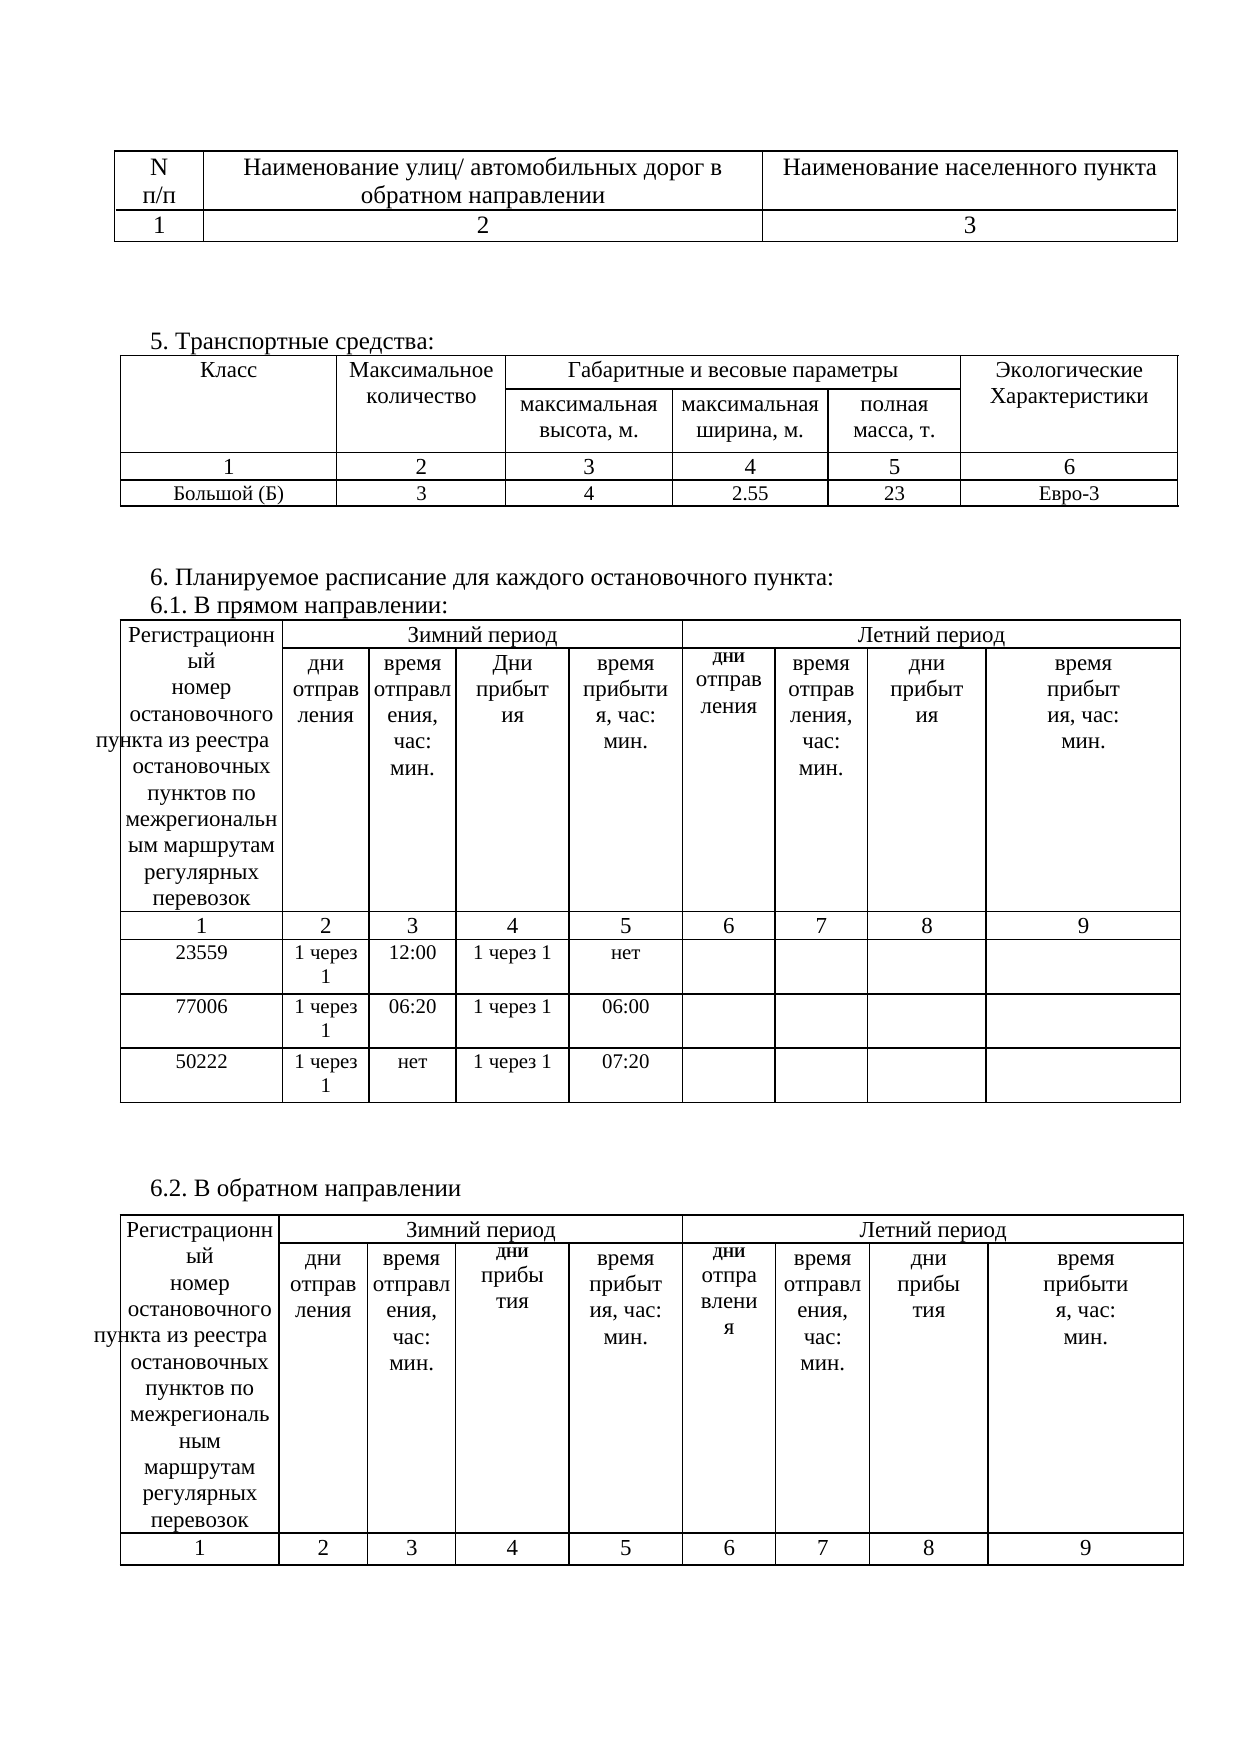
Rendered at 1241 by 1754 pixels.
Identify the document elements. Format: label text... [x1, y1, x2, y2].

table_cell 3 [370, 912, 455, 938]
table_cell 2 [337, 453, 505, 479]
table_cell 2.55 [673, 481, 827, 505]
table_cell [776, 940, 867, 993]
table_header Максимальное количество [337, 356, 505, 451]
table_cell 7 [776, 912, 867, 938]
table_cell время отправл ения, час: мин. [370, 649, 455, 911]
table_cell 3 [368, 1534, 455, 1564]
table_header Зимний период [283, 621, 682, 647]
table_header Класс [121, 356, 336, 451]
table_cell [776, 1049, 867, 1102]
table_cell 6 [683, 1534, 775, 1564]
table_cell 4 [456, 1534, 568, 1564]
table_cell нет [570, 940, 682, 993]
table_cell [683, 995, 774, 1047]
table_cell 9 [987, 912, 1180, 938]
table_header Летний период [683, 1216, 1183, 1242]
table_cell 50222 [121, 1049, 282, 1102]
table_cell 1 через 1 [283, 940, 368, 993]
table_cell 4 [457, 912, 568, 938]
table_cell время отправл ения, час: мин. [368, 1244, 455, 1532]
table_cell время прибыти я, час: мин. [570, 649, 682, 911]
table_cell Дни прибыт ия [457, 649, 568, 911]
table_cell 23559 [121, 940, 282, 993]
text 6.2. В обратном направлении [150, 1173, 1090, 1202]
table_cell 1 [115, 210, 203, 241]
table_cell 6 [683, 912, 774, 938]
table_cell 3 [337, 481, 505, 505]
table_cell 2 [283, 912, 368, 938]
table_cell 23 [829, 481, 960, 505]
table_cell Большой (Б) [121, 481, 336, 505]
table_cell [987, 940, 1180, 993]
table_cell время отправ ления, час: мин. [776, 649, 867, 911]
table_cell дни прибыт ия [868, 649, 985, 911]
table_header Наименование улиц/ автомобильных дорог в обратном направлении [204, 152, 762, 209]
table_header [121, 1216, 278, 1532]
table_cell [868, 1049, 985, 1102]
table_cell 1 через 1 [283, 995, 368, 1047]
text 6. Планируемое расписание для каждого остановочного пункта: [150, 562, 1090, 590]
table_cell ДНИ отпра влени я [683, 1244, 775, 1532]
table_cell [987, 995, 1180, 1047]
table_cell [683, 940, 774, 993]
table_cell 1 через 1 [457, 1049, 568, 1102]
table_cell [868, 995, 985, 1047]
table_cell [776, 995, 867, 1047]
table_cell [987, 1049, 1180, 1102]
table_cell 1 через 1 [283, 1049, 368, 1102]
table_cell 5 [570, 1534, 682, 1564]
table_cell 2 [280, 1534, 367, 1564]
table_header Экологические Характеристики [961, 356, 1177, 451]
text 5. Транспортные средства: [150, 326, 1090, 355]
table_cell 3 [763, 209, 1177, 241]
table_cell ДНИ прибы тия [456, 1244, 568, 1532]
table_cell дни отправ ления [280, 1244, 367, 1532]
table_header Наименование населенного пункта [763, 152, 1177, 209]
table_cell 1 [121, 453, 336, 479]
table_cell 06:00 [570, 995, 682, 1047]
table_header Габаритные и весовые параметры [506, 356, 960, 388]
table_cell 1 через 1 [457, 995, 568, 1047]
table_cell 1 через 1 [457, 940, 568, 993]
table_cell нет [370, 1049, 455, 1102]
table_cell 4 [506, 481, 672, 505]
table_cell 07:20 [570, 1049, 682, 1102]
table_cell [683, 1049, 774, 1102]
table_cell 12:00 [370, 940, 455, 993]
table_cell 2 [204, 211, 762, 241]
text 6.1. В прямом направлении: [150, 590, 1090, 619]
table_cell время прибыт ия, час: мин. [570, 1244, 682, 1532]
table_cell время прибыти я, час: мин. [989, 1244, 1183, 1532]
table_cell максимальная ширина, м. [673, 390, 827, 451]
table_cell 8 [870, 1534, 987, 1564]
table_header Регистрационный номер остановочного пункта из реестра остановочных пунктов по межрегиональным маршрутам регулярных перевозок [121, 621, 282, 911]
table_header Зимний период [280, 1216, 682, 1242]
table_header Летний период [683, 621, 1180, 647]
table_cell дни прибы тия [870, 1244, 987, 1532]
table_cell 1 [121, 1534, 278, 1564]
table_cell 9 [989, 1534, 1183, 1564]
table_cell 8 [868, 912, 985, 938]
table_cell [868, 940, 985, 993]
table_cell Евро-3 [961, 481, 1177, 505]
table_cell 4 [673, 453, 827, 479]
table_cell 7 [776, 1534, 869, 1564]
table_cell ДНИ отправ ления [683, 649, 774, 911]
table_cell 3 [506, 453, 672, 479]
table_cell 6 [961, 453, 1177, 479]
table_header N п/п [115, 152, 203, 209]
table_cell дни отправ ления [283, 649, 368, 911]
table_cell 06:20 [370, 995, 455, 1047]
table_cell время отправл ения, час: мин. [776, 1244, 869, 1532]
table_cell 5 [829, 453, 960, 479]
table_cell 77006 [121, 995, 282, 1047]
table_cell максимальная высота, м. [506, 390, 672, 451]
table_cell 1 [121, 912, 282, 938]
table_cell полная масса, т. [829, 390, 960, 451]
table_cell 5 [570, 912, 682, 938]
table_cell время прибыт ия, час: мин. [987, 649, 1180, 911]
